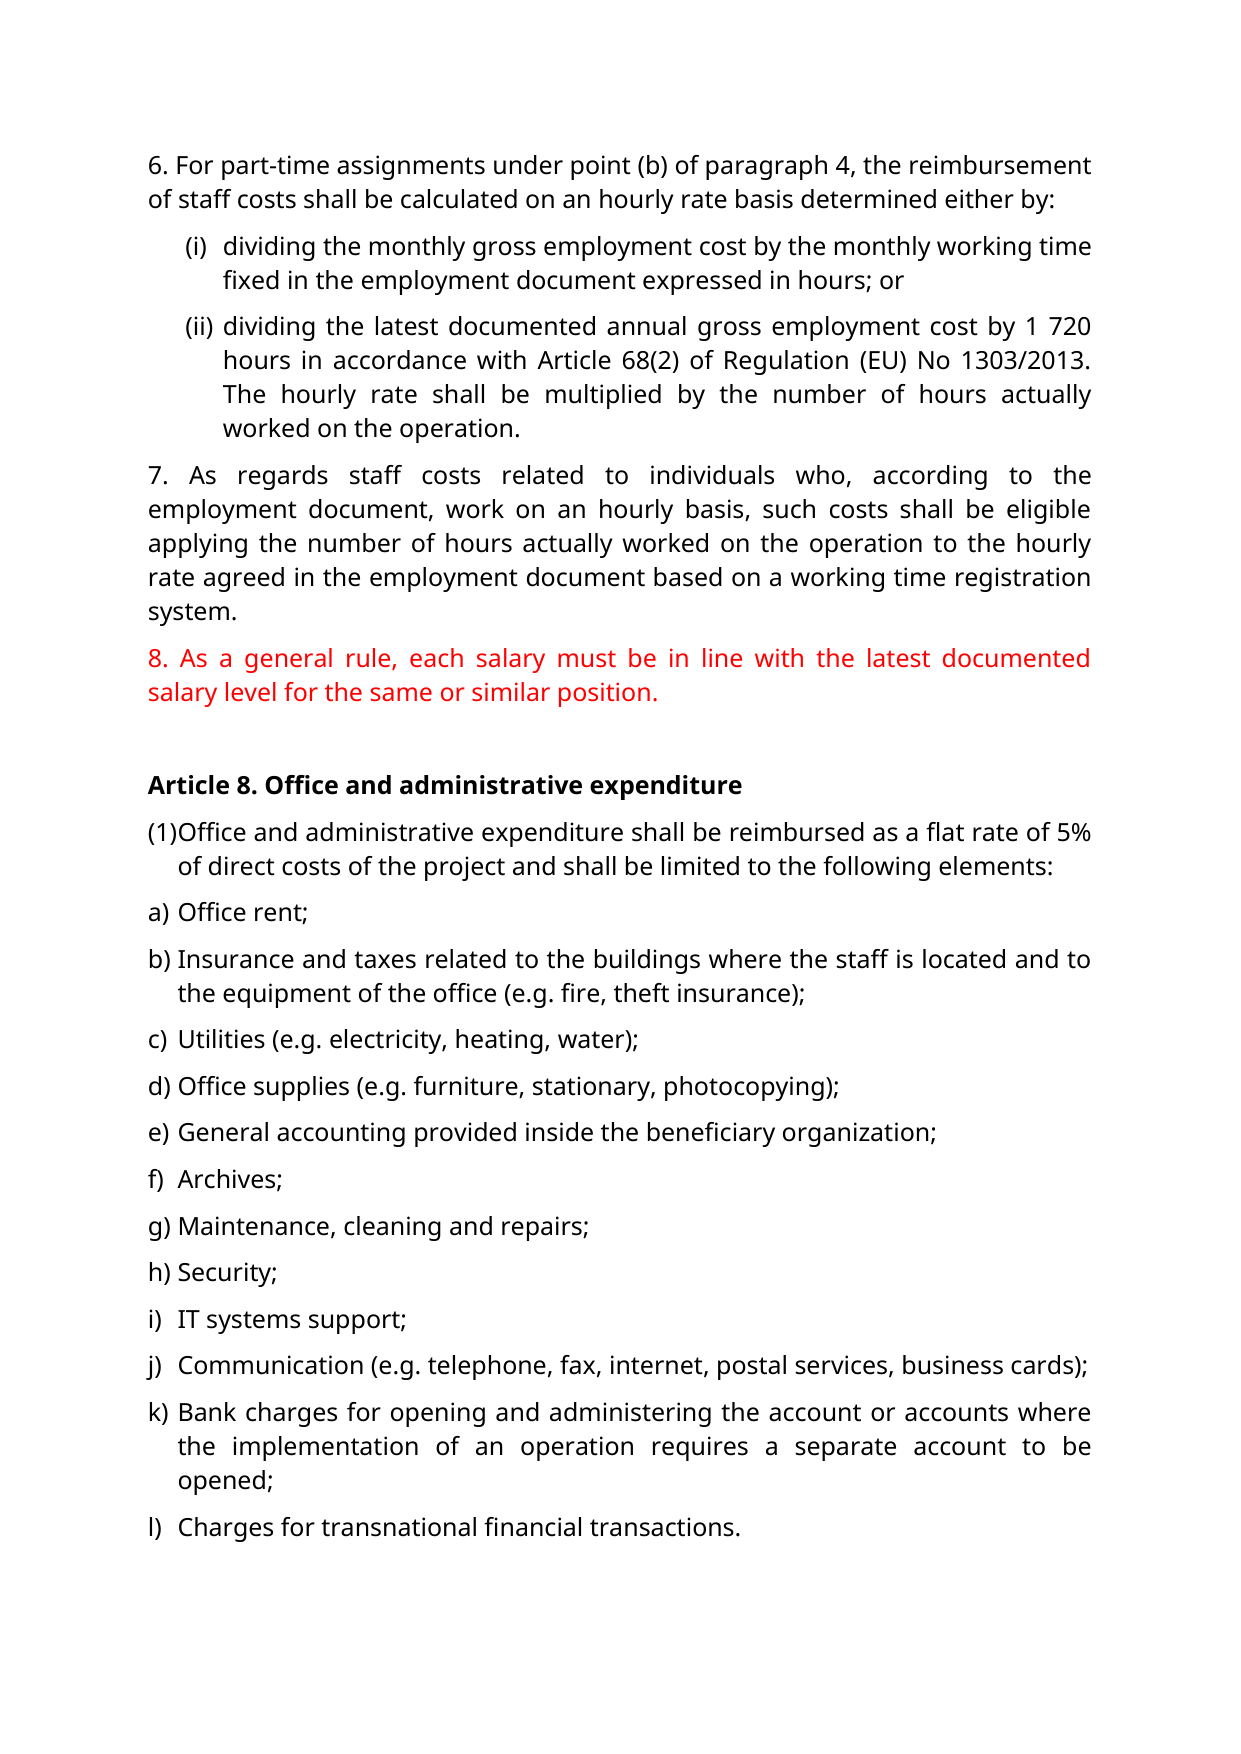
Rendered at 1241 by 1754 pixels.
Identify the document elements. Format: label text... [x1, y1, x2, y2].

list dividing the latest documented annual gross employment cost by 1 720 hours in accordance with Article 68(2) of Regulation (EU) No 1303/2013. The hourly rate shall be multiplied by the number of hours actually worked on the operation. [185, 309, 1093, 445]
text 7. As regards staff costs related to individuals who, according to the employment document, work on an hourly basis, such costs shall be eligible applying the number of hours actually worked on the operation to the hourly rate agreed in the employment document based on a working time registration system. [148, 458, 1093, 628]
list IT systems support; [148, 1301, 1093, 1335]
list Office rent; [148, 895, 1093, 929]
list Communication (e.g. telephone, fax, internet, postal services, business cards); [148, 1348, 1093, 1382]
list General accounting provided inside the beneficiary organization; [148, 1115, 1093, 1149]
list Charges for transnational financial transactions. [148, 1509, 1093, 1543]
list Insurance and taxes related to the buildings where the staff is located and to the equipment of the office (e.g. fire, theft insurance); [148, 941, 1093, 1009]
list Archives; [148, 1162, 1093, 1196]
text 8. As a general rule, each salary must be in line with the latest documented salary level for the same or similar position. [148, 640, 1093, 708]
list Utilities (e.g. electricity, heating, water); [148, 1022, 1093, 1056]
list Office supplies (e.g. furniture, stationary, photocopying); [148, 1068, 1093, 1103]
list Maintenance, cleaning and repairs; [148, 1208, 1093, 1242]
text 6. For part-time assignments under point (b) of paragraph 4, the reimbursement of staff costs shall be calculated on an hourly rate basis determined either by: [148, 148, 1093, 216]
list Security; [148, 1255, 1093, 1289]
list Bank charges for opening and administering the account or accounts where the implementation of an operation requires a separate account to be opened; [148, 1394, 1093, 1497]
list dividing the monthly gross employment cost by the monthly working time fixed in the employment document expressed in hours; or [185, 228, 1093, 296]
text Article 8. Office and administrative expenditure [148, 768, 1093, 802]
list Office and administrative expenditure shall be reimbursed as a flat rate of 5% of direct costs of the project and shall be limited to the following elements: [148, 814, 1093, 882]
